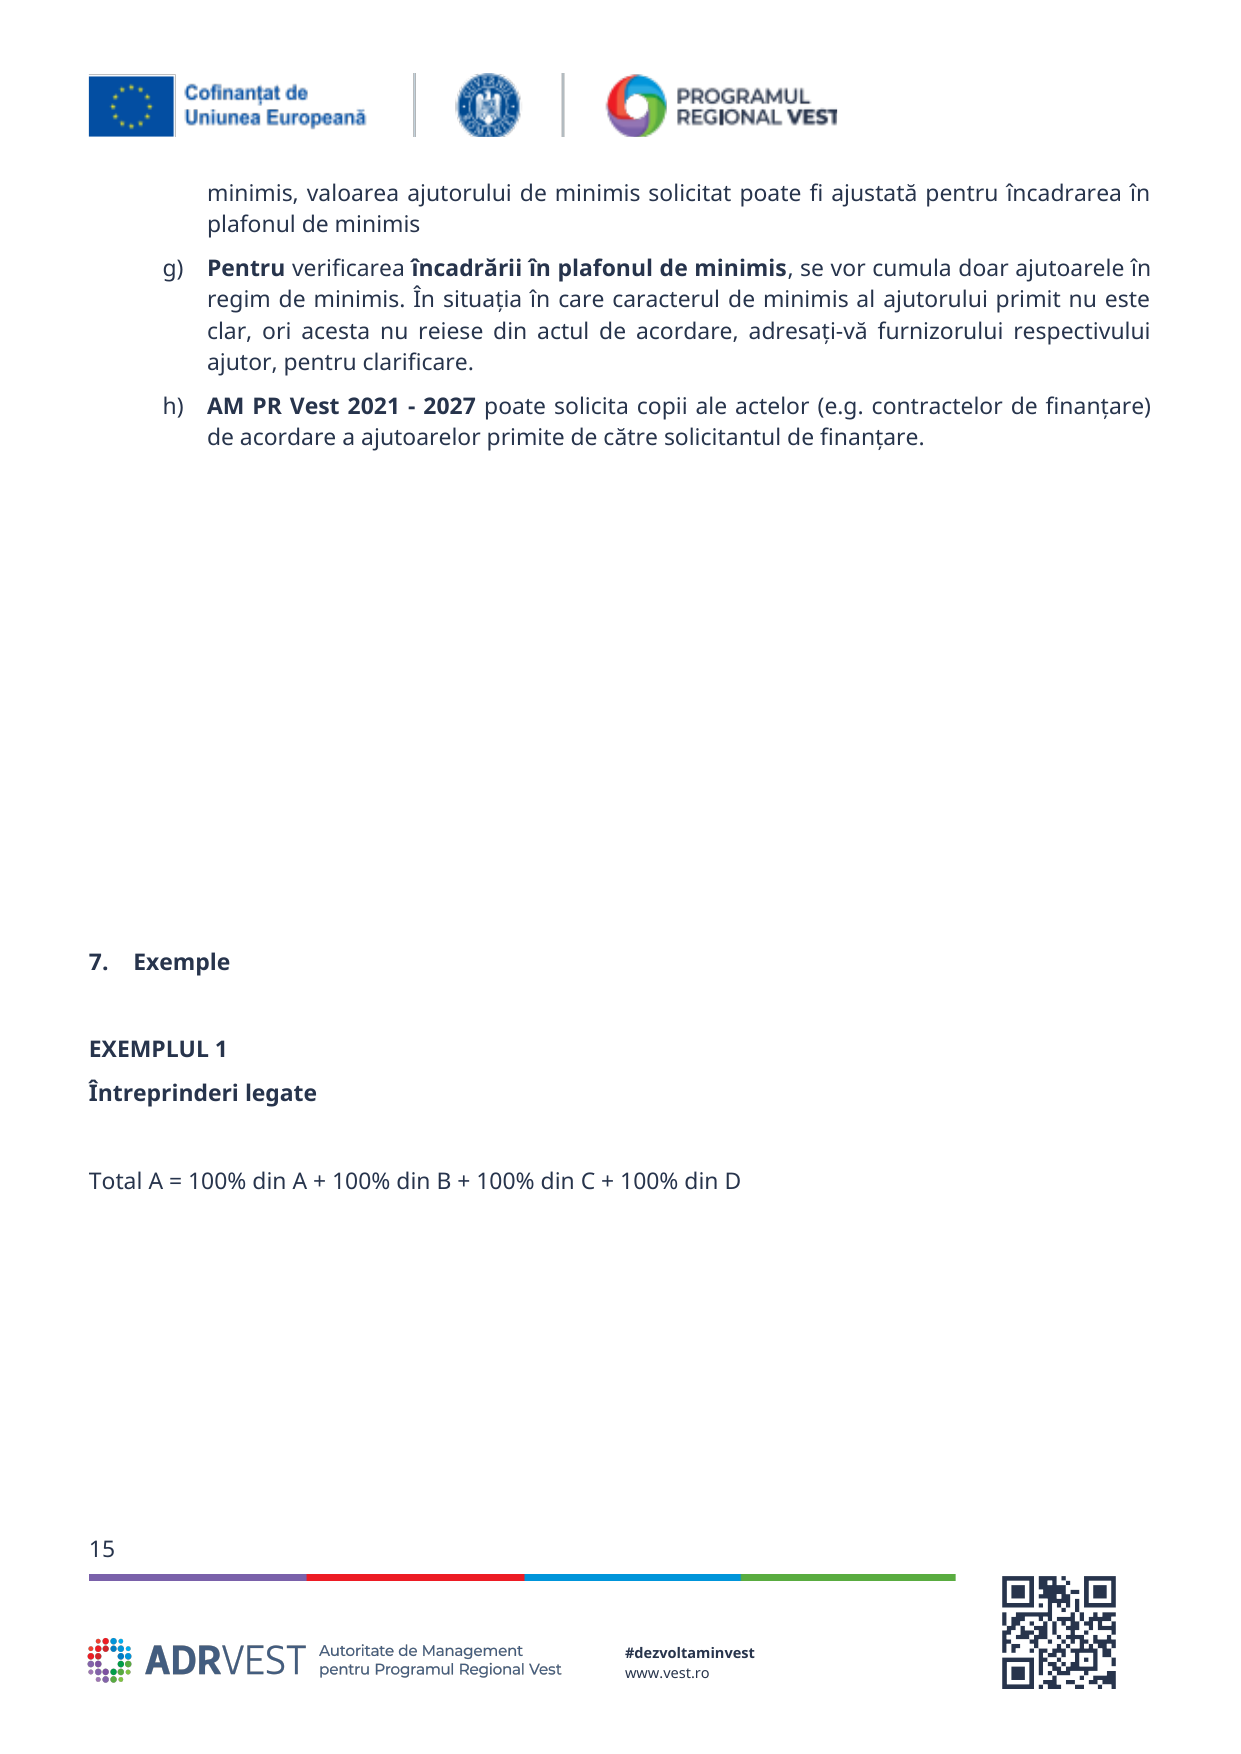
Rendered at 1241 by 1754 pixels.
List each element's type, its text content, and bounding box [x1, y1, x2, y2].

list Pentru verificarea încadrării în plafonul de minimis, se vor cumula doar ajutoarele în regim de minimis. În situația în care caracterul de minimis al ajutorului primit nu este clar, ori acesta nu reiese din actul de acordare, adresați-vă furnizorului respectivului ajutor, pentru clarificare. [162, 252, 1152, 377]
list Exemple [89, 946, 1152, 977]
text EXEMPLUL 1 [89, 1033, 1152, 1065]
picture [78, 1635, 567, 1686]
picture [993, 1567, 1125, 1698]
text Total A = 100% din A + 100% din B + 100% din C + 100% din D [89, 1165, 1152, 1196]
list AM PR Vest 2021 - 2027 poate solicita copii ale actelor (e.g. contractelor de finanțare) de acordare a ajutoarelor primite de către solicitantul de finanțare. [162, 390, 1152, 452]
text Întreprinderi legate [89, 1077, 1152, 1108]
